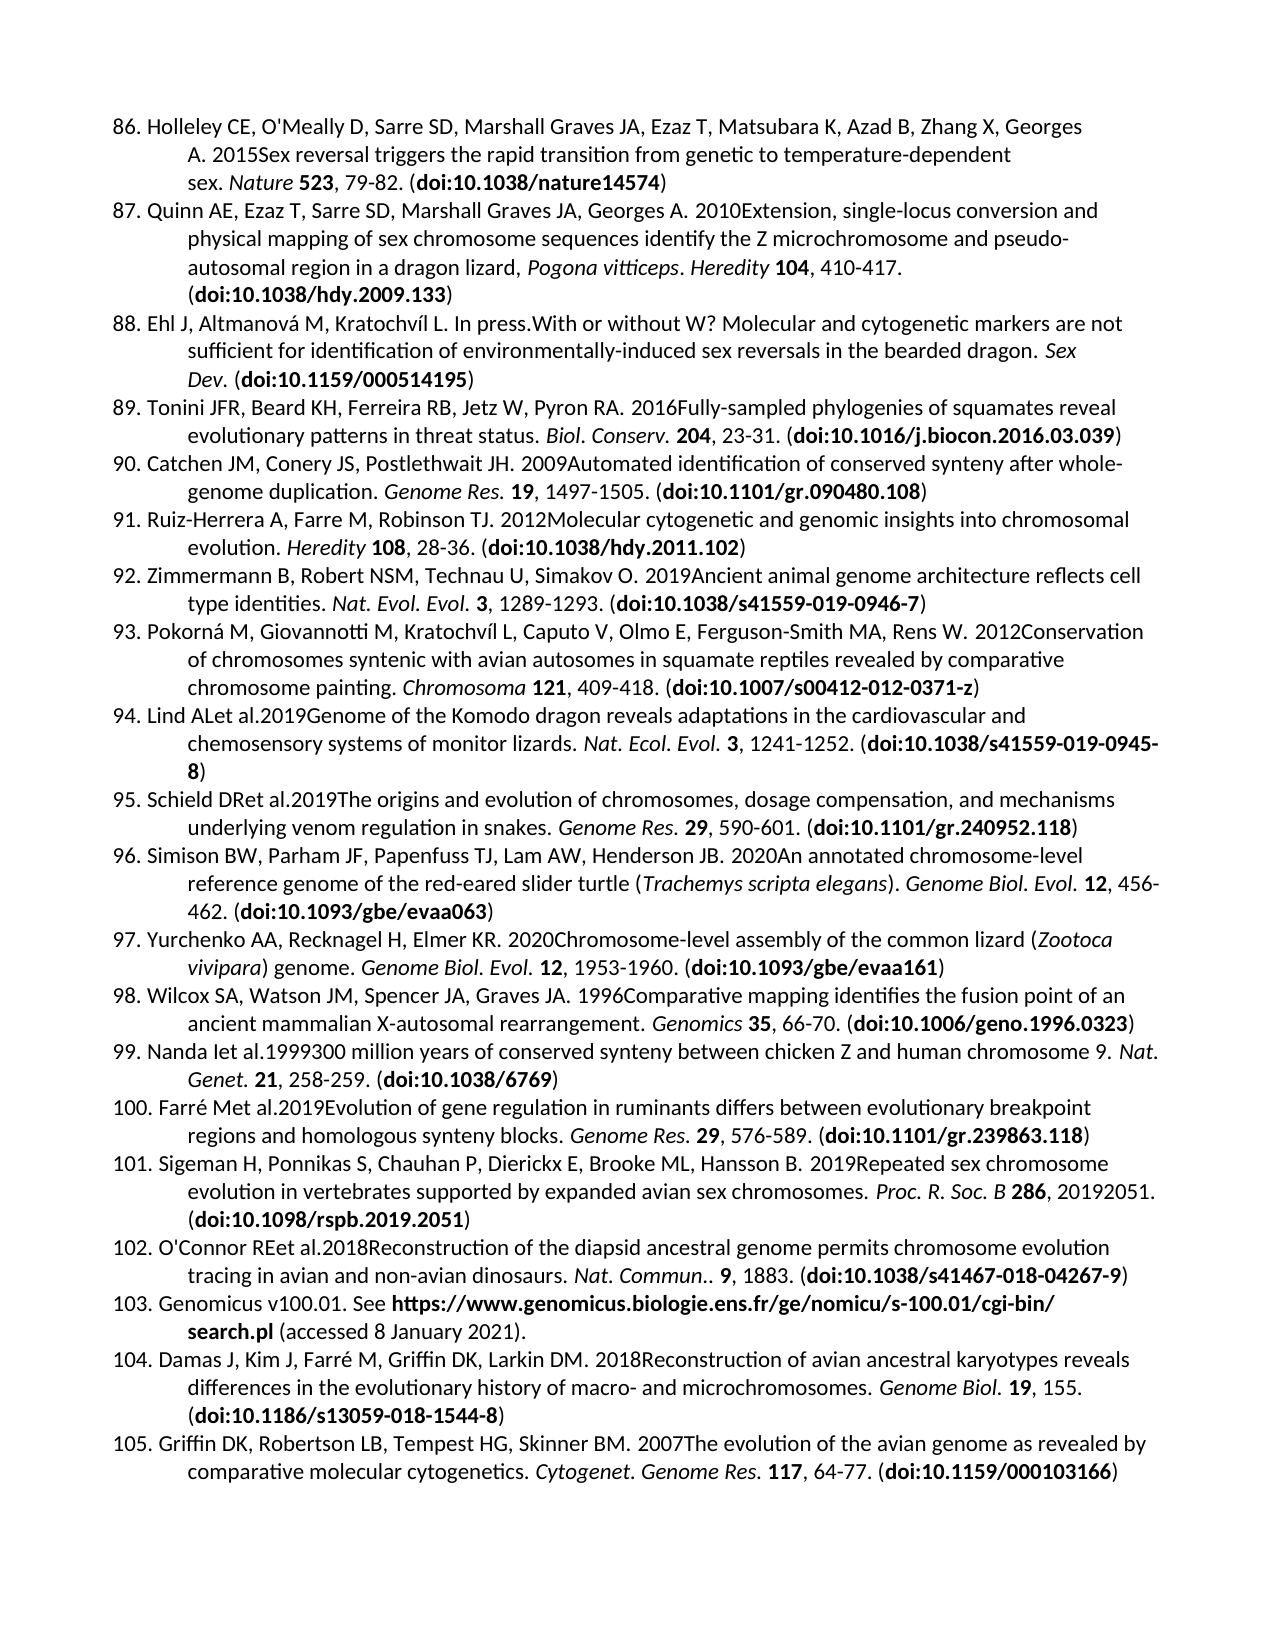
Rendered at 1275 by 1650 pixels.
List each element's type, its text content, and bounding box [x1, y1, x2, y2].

text 94. Lind ALet al.2019Genome of the Komodo dragon reveals adaptations in the cardiovascular and chemosensory systems of monitor lizards. Nat. Ecol. Evol. 3, 1241-1252. (doi:10.1038/s41559-019-0945-8) [112, 701, 1162, 785]
text 93. Pokorná M, Giovannotti M, Kratochvíl L, Caputo V, Olmo E, Ferguson-Smith MA, Rens W. 2012Conservation of chromosomes syntenic with avian autosomes in squamate reptiles revealed by comparative chromosome painting. Chromosoma 121, 409-418. (doi:10.1007/s00412-012-0371-z) [112, 617, 1162, 701]
text 100. Farré Met al.2019Evolution of gene regulation in ruminants differs between evolutionary breakpoint regions and homologous synteny blocks. Genome Res. 29, 576-589. (doi:10.1101/gr.239863.118) [112, 1093, 1162, 1149]
text 91. Ruiz-Herrera A, Farre M, Robinson TJ. 2012Molecular cytogenetic and genomic insights into chromosomal evolution. Heredity 108, 28-36. (doi:10.1038/hdy.2011.102) [112, 505, 1162, 561]
text 102. O'Connor REet al.2018Reconstruction of the diapsid ancestral genome permits chromosome evolution tracing in avian and non-avian dinosaurs. Nat. Commun.. 9, 1883. (doi:10.1038/s41467-018-04267-9) [112, 1233, 1162, 1289]
text 98. Wilcox SA, Watson JM, Spencer JA, Graves JA. 1996Comparative mapping identifies the fusion point of an ancient mammalian X-autosomal rearrangement. Genomics 35, 66-70. (doi:10.1006/geno.1996.0323) [112, 981, 1162, 1037]
text 92. Zimmermann B, Robert NSM, Technau U, Simakov O. 2019Ancient animal genome architecture reflects cell type identities. Nat. Evol. Evol. 3, 1289-1293. (doi:10.1038/s41559-019-0946-7) [112, 561, 1162, 617]
text 105. Griffin DK, Robertson LB, Tempest HG, Skinner BM. 2007The evolution of the avian genome as revealed by comparative molecular cytogenetics. Cytogenet. Genome Res. 117, 64-77. (doi:10.1159/000103166) [112, 1429, 1162, 1486]
text 95. Schield DRet al.2019The origins and evolution of chromosomes, dosage compensation, and mechanisms underlying venom regulation in snakes. Genome Res. 29, 590-601. (doi:10.1101/gr.240952.118) [112, 785, 1162, 841]
text 101. Sigeman H, Ponnikas S, Chauhan P, Dierickx E, Brooke ML, Hansson B. 2019Repeated sex chromosome evolution in vertebrates supported by expanded avian sex chromosomes. Proc. R. Soc. B 286, 20192051. (doi:10.1098/rspb.2019.2051) [112, 1149, 1162, 1233]
text 96. Simison BW, Parham JF, Papenfuss TJ, Lam AW, Henderson JB. 2020An annotated chromosome-level reference genome of the red-eared slider turtle (Trachemys scripta elegans). Genome Biol. Evol. 12, 456-462. (doi:10.1093/gbe/evaa063) [112, 841, 1162, 925]
text 103. Genomicus v100.01. See https://www.genomicus.biologie.ens.fr/ge/nomicu/s-100.01/cgi-bin/search.pl (accessed 8 January 2021). [112, 1289, 1162, 1345]
text 104. Damas J, Kim J, Farré M, Griffin DK, Larkin DM. 2018Reconstruction of avian ancestral karyotypes reveals differences in the evolutionary history of macro- and microchromosomes. Genome Biol. 19, 155. (doi:10.1186/s13059-018-1544-8) [112, 1345, 1162, 1429]
text 97. Yurchenko AA, Recknagel H, Elmer KR. 2020Chromosome-level assembly of the common lizard (Zootoca vivipara) genome. Genome Biol. Evol. 12, 1953-1960. (doi:10.1093/gbe/evaa161) [112, 925, 1162, 981]
text 99. Nanda Iet al.1999300 million years of conserved synteny between chicken Z and human chromosome 9. Nat. Genet. 21, 258-259. (doi:10.1038/6769) [112, 1037, 1162, 1093]
text 89. Tonini JFR, Beard KH, Ferreira RB, Jetz W, Pyron RA. 2016Fully-sampled phylogenies of squamates reveal evolutionary patterns in threat status. Biol. Conserv. 204, 23-31. (doi:10.1016/j.biocon.2016.03.039) [112, 393, 1162, 449]
text 87. Quinn AE, Ezaz T, Sarre SD, Marshall Graves JA, Georges A. 2010Extension, single-locus conversion and physical mapping of sex chromosome sequences identify the Z microchromosome and pseudo-autosomal region in a dragon lizard, Pogona vitticeps. Heredity 104, 410-417. (doi:10.1038/hdy.2009.133) [112, 197, 1162, 309]
text 86. Holleley CE, O'Meally D, Sarre SD, Marshall Graves JA, Ezaz T, Matsubara K, Azad B, Zhang X, Georges A. 2015Sex reversal triggers the rapid transition from genetic to temperature-dependent sex. Nature 523, 79-82. (doi:10.1038/nature14574) [112, 112, 1162, 197]
text 88. Ehl J, Altmanová M, Kratochvíl L. In press.With or without W? Molecular and cytogenetic markers are not sufficient for identification of environmentally-induced sex reversals in the bearded dragon. Sex Dev. (doi:10.1159/000514195) [112, 309, 1162, 393]
text 90. Catchen JM, Conery JS, Postlethwait JH. 2009Automated identification of conserved synteny after whole-genome duplication. Genome Res. 19, 1497-1505. (doi:10.1101/gr.090480.108) [112, 449, 1162, 505]
